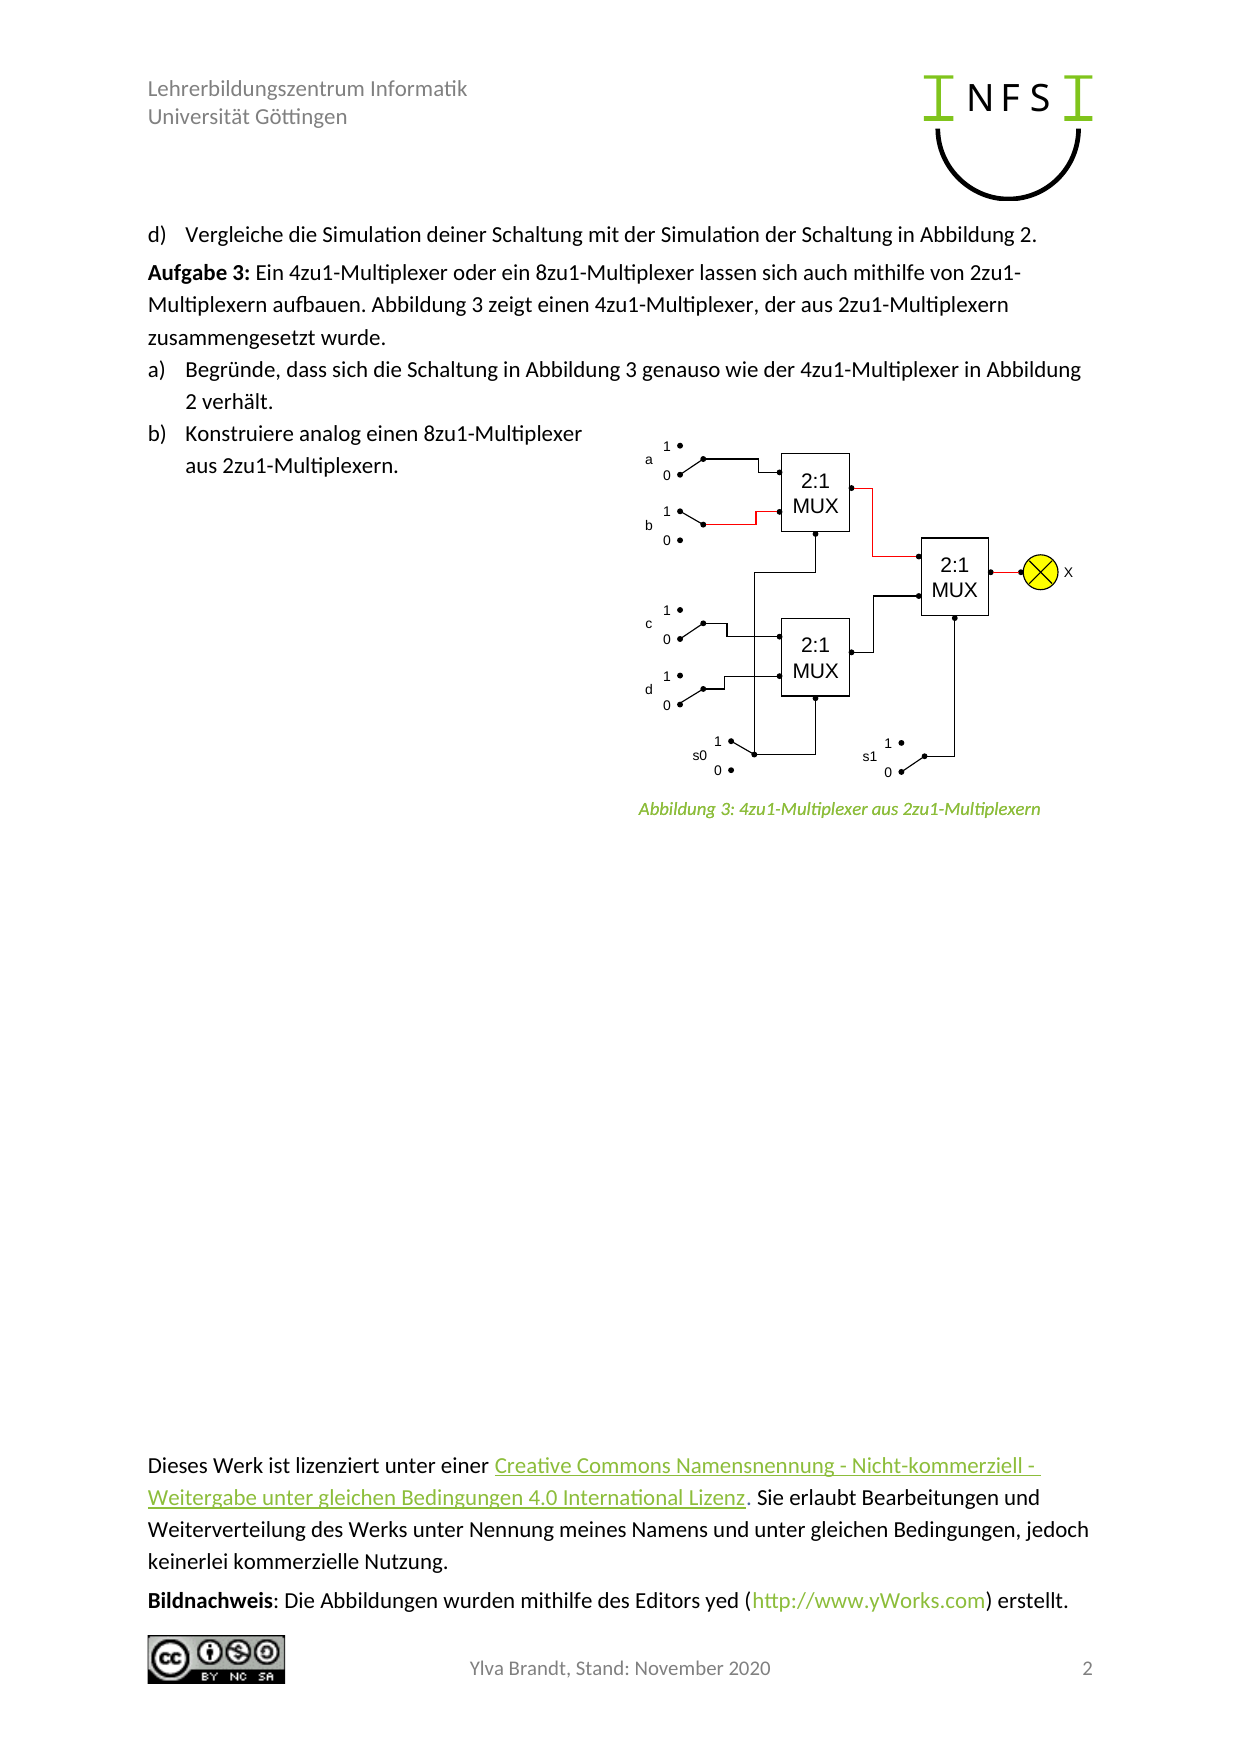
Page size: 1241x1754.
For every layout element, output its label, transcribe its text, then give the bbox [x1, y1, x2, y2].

list Begründe, dass sich die Schaltung in Abbildung 3 genauso wie der 4zu1-Multiplexer in Abbildung 2 verhält. [148, 355, 1093, 415]
text Aufgabe 3: Ein 4zu1-Multiplexer oder ein 8zu1-Multiplexer lassen sich auch mithilfe von 2zu1-Multiplexern aufbauen. Abbildung 3 zeigt einen 4zu1-Multiplexer, der aus 2zu1-Multiplexern zusammengesetzt wurde. [148, 258, 1093, 351]
list Konstruiere analog einen 8zu1-Multiplexer aus 2zu1-Multiplexern. [148, 419, 1093, 479]
text Dieses Werk ist lizenziert unter einer Creative Commons Namensnennung - Nicht-kommerziell - Weitergabe unter gleichen Bedingungen 4.0 International Lizenz. Sie erlaubt Bearbeitungen und Weiterverteilung des Werks unter Nennung meines Namens und unter gleichen Bedingungen, jedoch keinerlei kommerzielle Nutzung. [148, 1451, 1093, 1575]
picture [147, 1635, 286, 1684]
list Vergleiche die Simulation deiner Schaltung mit der Simulation der Schaltung in Abbildung 2. [148, 220, 1093, 248]
text Bildnachweis: Die Abbildungen wurden mithilfe des Editors yed (http://www.yWorks.com) erstellt. [148, 1586, 1093, 1614]
